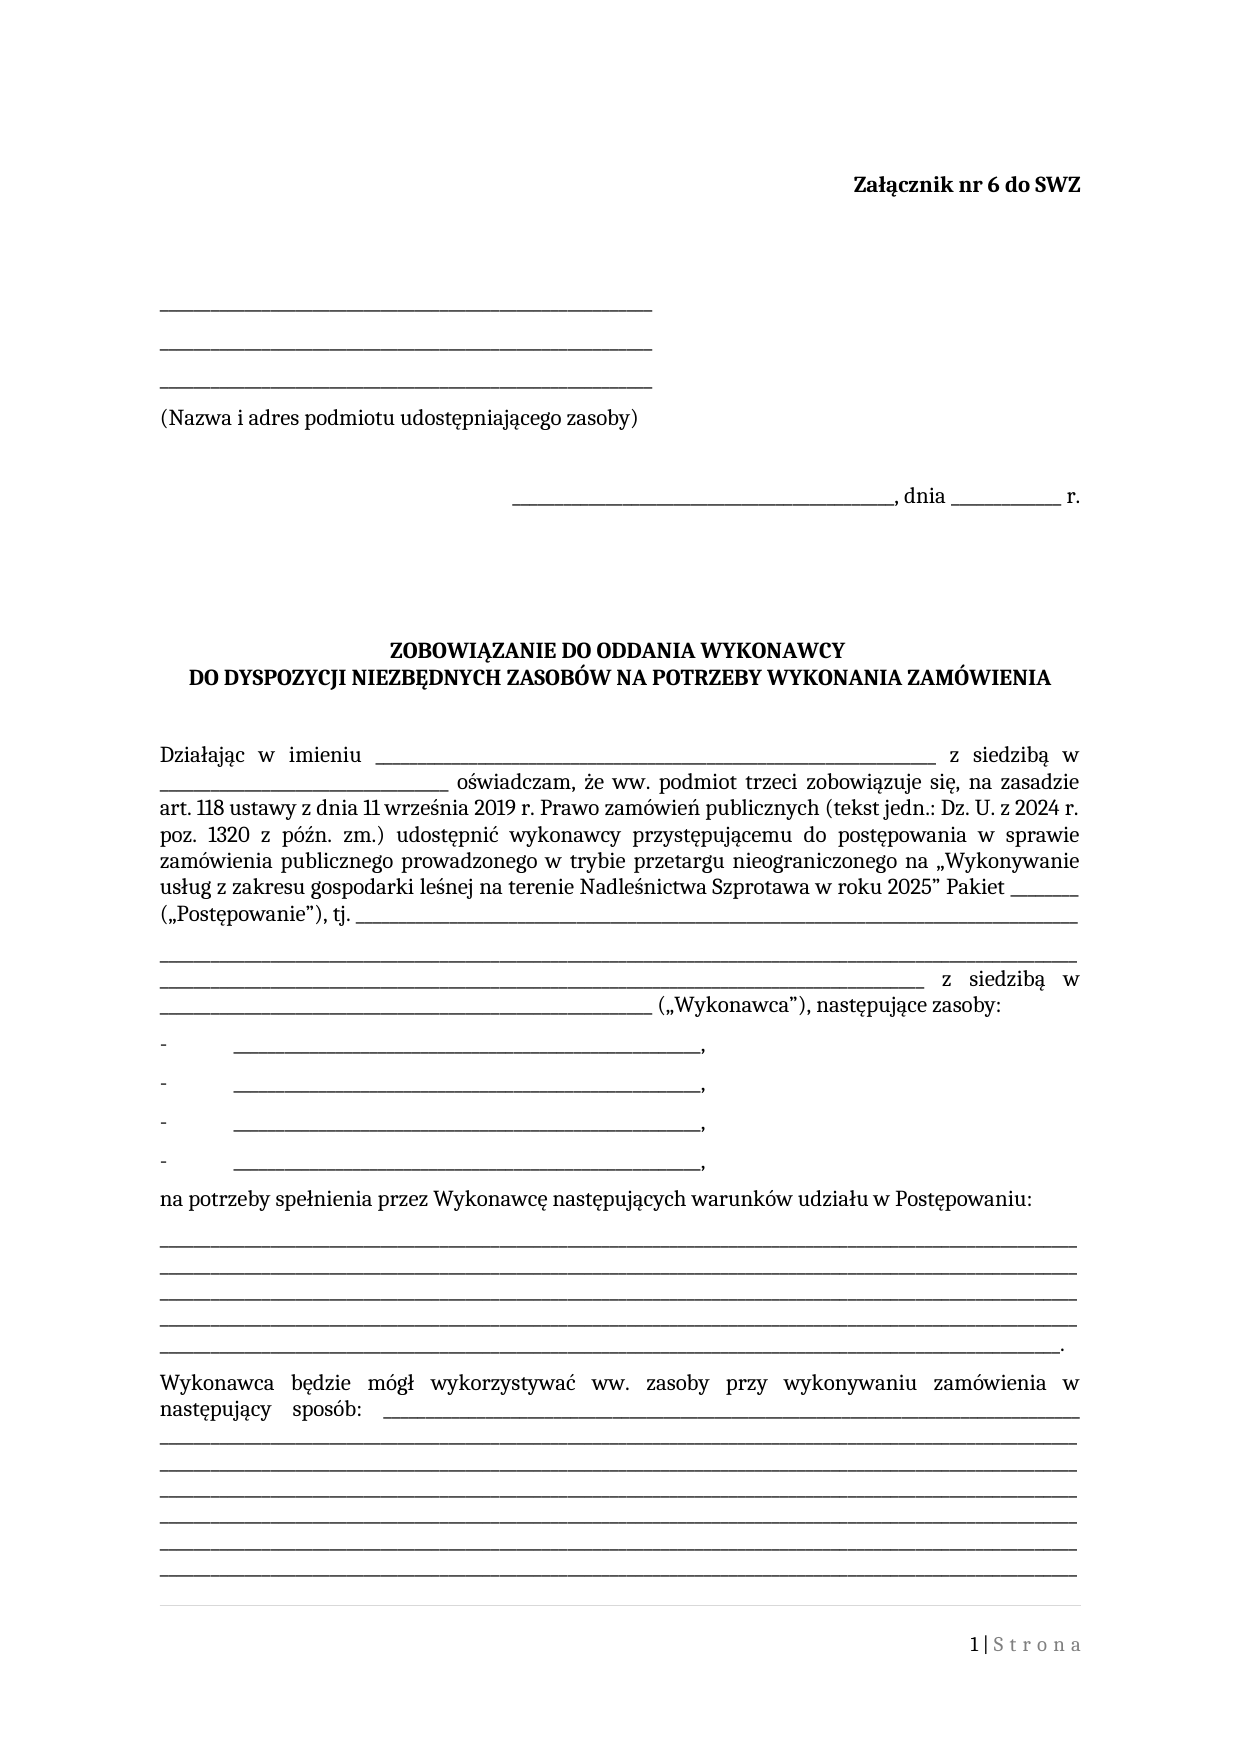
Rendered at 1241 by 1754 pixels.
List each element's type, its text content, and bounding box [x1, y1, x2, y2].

text ZOBOWIĄZANIE DO ODDANIA WYKONAWCY DO DYSPOZYCJI NIEZBĘDNYCH ZASOBÓW NA POTRZEBY WYKONANIA ZAMÓWIENIA [159, 638, 1081, 691]
text __________________________________________________________ [159, 327, 1081, 354]
text Załącznik nr 6 do SWZ [159, 172, 1081, 198]
text (Nazwa i adres podmiotu udostępniającego zasoby) [159, 405, 1081, 431]
text - _______________________________________________________, [159, 1108, 1081, 1135]
text __________________________________________________________________________________________________________________________________________________________________________________________________________________________________________________________________________________________________________________________________________________________________________________________________________________________________________________________________________________________________________________________________________________________. [159, 1225, 1081, 1357]
text - _______________________________________________________, [159, 1070, 1081, 1096]
text na potrzeby spełnienia przez Wykonawcę następujących warunków udziału w Postępowaniu: [159, 1186, 1081, 1213]
text Działając w imieniu __________________________________________________________________ z siedzibą w __________________________________ oświadczam, że ww. podmiot trzeci zobowiązuje się, na zasadzie art. 118 ustawy z dnia 11 września 2019 r. Prawo zamówień publicznych (tekst jedn.: Dz. U. z 2024 r. poz. 1320 z późn. zm.) udostępnić wykonawcy przystępującemu do postępowania w sprawie zamówienia publicznego prowadzonego w trybie przetargu nieograniczonego na „Wykonywanie usług z zakresu gospodarki leśnej na terenie Nadleśnictwa Szprotawa w roku 2025” Pakiet ________ („Postępowanie”), tj. _____________________________________________________________________________________ [159, 742, 1081, 927]
text - _______________________________________________________, [159, 1031, 1081, 1057]
text - _______________________________________________________, [159, 1147, 1081, 1174]
text __________________________________________________________ [159, 366, 1081, 393]
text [159, 1369, 1081, 1580]
text _____________________________________________, dnia _____________ r. [159, 483, 1081, 509]
text __________________________________________________________ [159, 288, 1081, 315]
text ______________________________________________________________________________________________________________________________________________________________________________________________________ z siedzibą w __________________________________________________________ („Wykonawca”), następujące zasoby: [159, 939, 1081, 1018]
